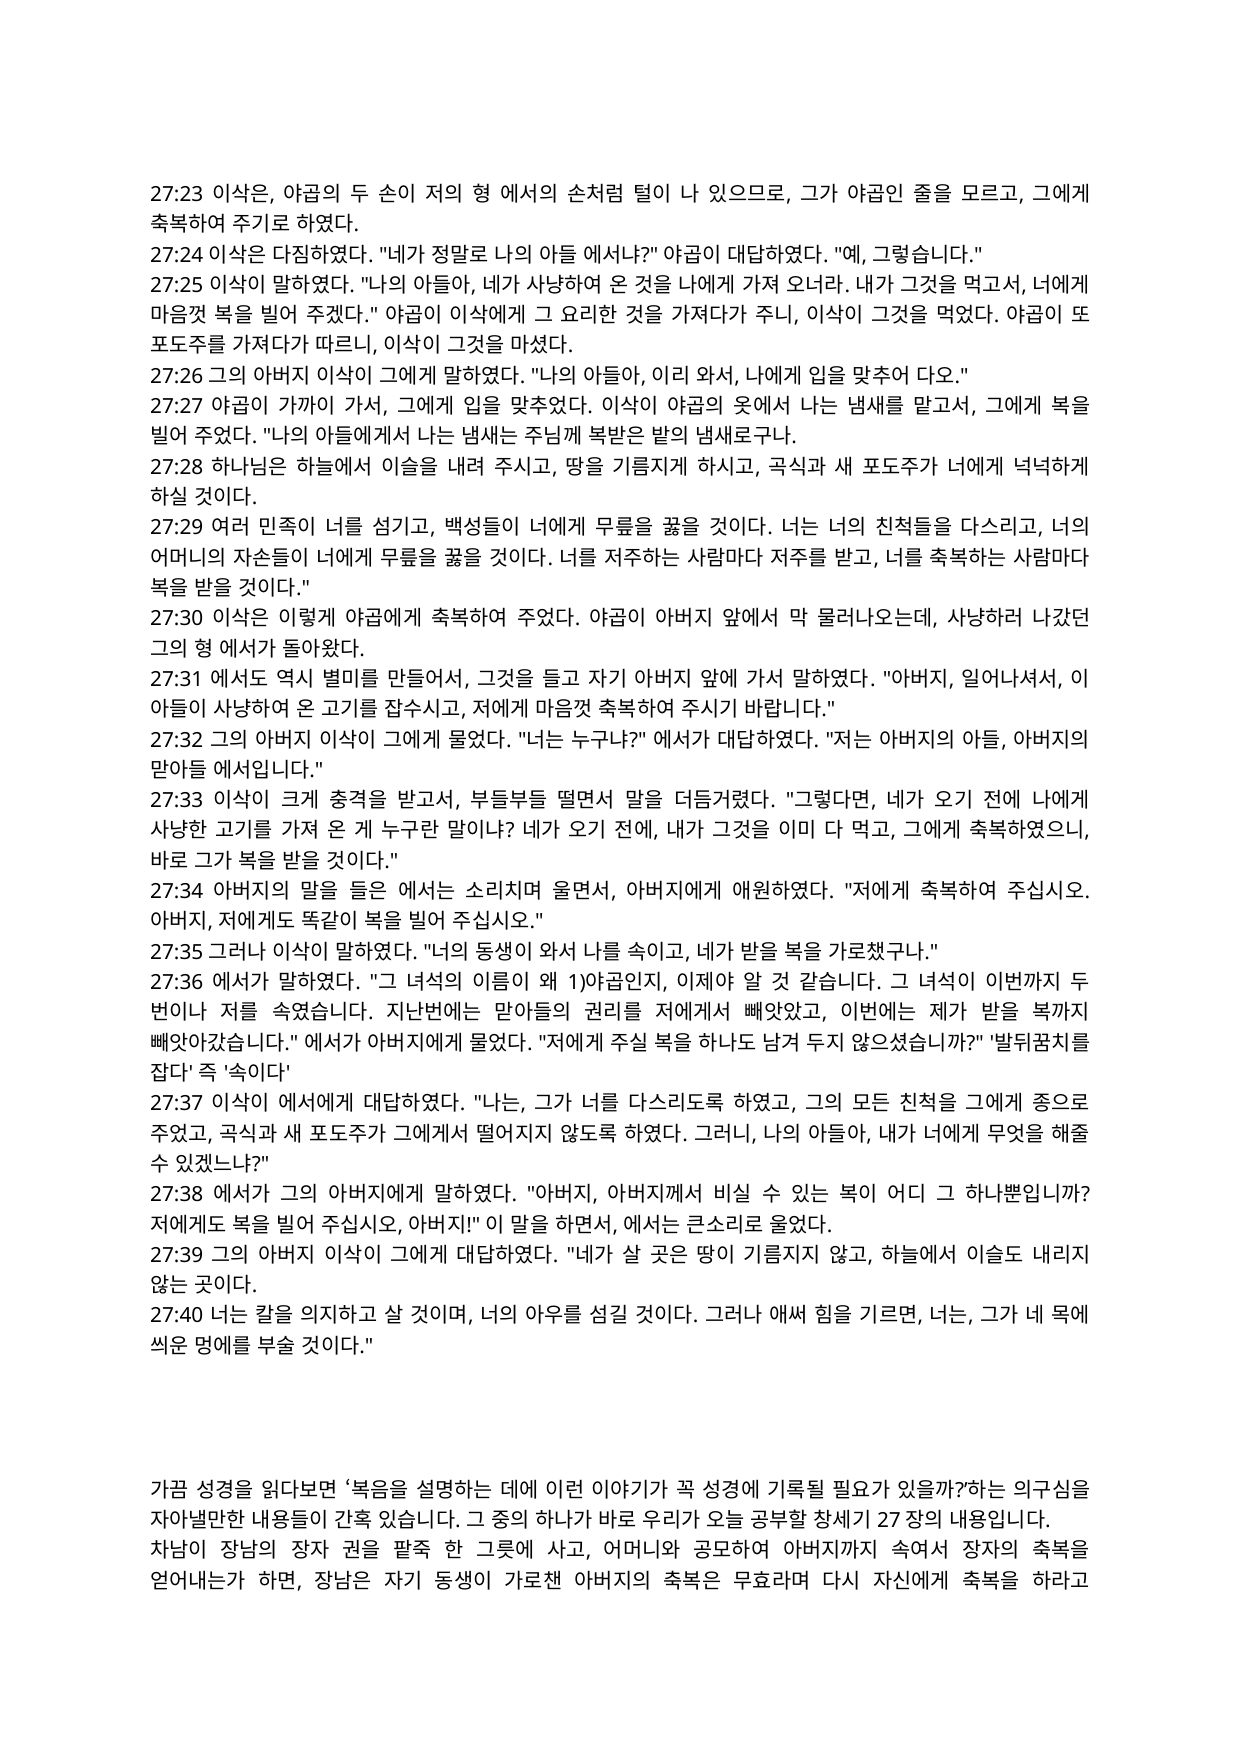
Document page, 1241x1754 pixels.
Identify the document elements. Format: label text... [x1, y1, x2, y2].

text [150, 1534, 1090, 1594]
text 27:23 이삭은, 야곱의 두 손이 저의 형 에서의 손처럼 털이 나 있으므로, 그가 야곱인 줄을 모르고, 그에게 축복하여 주기로 하였다. [150, 177, 1090, 238]
text 27:28 하나님은 하늘에서 이슬을 내려 주시고, 땅을 기름지게 하시고, 곡식과 새 포도주가 너에게 넉넉하게 하실 것이다. [150, 450, 1090, 511]
text 27:36 에서가 말하였다. "그 녀석의 이름이 왜 1)야곱인지, 이제야 알 것 같습니다. 그 녀석이 이번까지 두 번이나 저를 속였습니다. 지난번에는 맏아들의 권리를 저에게서 빼앗았고, 이번에는 제가 받을 복까지 빼앗아갔습니다." 에서가 아버지에게 물었다. "저에게 주실 복을 하나도 남겨 두지 않으셨습니까?" '발뒤꿈치를 잡다' 즉 '속이다' [150, 965, 1090, 1087]
text 27:33 이삭이 크게 충격을 받고서, 부들부들 떨면서 말을 더듬거렸다. "그렇다면, 네가 오기 전에 나에게 사냥한 고기를 가져 온 게 누구란 말이냐? 네가 오기 전에, 내가 그것을 이미 다 먹고, 그에게 축복하였으니, 바로 그가 복을 받을 것이다." [150, 783, 1090, 874]
text 가끔 성경을 읽다보면 ‘복음을 설명하는 데에 이런 이야기가 꼭 성경에 기록될 필요가 있을까?’하는 의구심을 자아낼만한 내용들이 간혹 있습니다. 그 중의 하나가 바로 우리가 오늘 공부할 창세기 27장의 내용입니다. [150, 1473, 1090, 1534]
text 27:26 그의 아버지 이삭이 그에게 말하였다. "나의 아들아, 이리 와서, 나에게 입을 맞추어 다오." [150, 359, 1090, 389]
text 27:24 이삭은 다짐하였다. "네가 정말로 나의 아들 에서냐?" 야곱이 대답하였다. "예, 그렇습니다." [150, 238, 1090, 268]
text 27:34 아버지의 말을 들은 에서는 소리치며 울면서, 아버지에게 애원하였다. "저에게 축복하여 주십시오. 아버지, 저에게도 똑같이 복을 빌어 주십시오." [150, 874, 1090, 935]
text 27:32 그의 아버지 이삭이 그에게 물었다. "너는 누구냐?" 에서가 대답하였다. "저는 아버지의 아들, 아버지의 맏아들 에서입니다." [150, 723, 1090, 783]
text 27:31 에서도 역시 별미를 만들어서, 그것을 들고 자기 아버지 앞에 가서 말하였다. "아버지, 일어나셔서, 이 아들이 사냥하여 온 고기를 잡수시고, 저에게 마음껏 축복하여 주시기 바랍니다." [150, 662, 1090, 723]
text 27:29 여러 민족이 너를 섬기고, 백성들이 너에게 무릎을 꿇을 것이다. 너는 너의 친척들을 다스리고, 너의 어머니의 자손들이 너에게 무릎을 꿇을 것이다. 너를 저주하는 사람마다 저주를 받고, 너를 축복하는 사람마다 복을 받을 것이다." [150, 511, 1090, 602]
text 27:27 야곱이 가까이 가서, 그에게 입을 맞추었다. 이삭이 야곱의 옷에서 나는 냄새를 맡고서, 그에게 복을 빌어 주었다. "나의 아들에게서 나는 냄새는 주님께 복받은 밭의 냄새로구나. [150, 389, 1090, 450]
text 27:37 이삭이 에서에게 대답하였다. "나는, 그가 너를 다스리도록 하였고, 그의 모든 친척을 그에게 종으로 주었고, 곡식과 새 포도주가 그에게서 떨어지지 않도록 하였다. 그러니, 나의 아들아, 내가 너에게 무엇을 해줄 수 있겠느냐?" [150, 1087, 1090, 1177]
text 27:38 에서가 그의 아버지에게 말하였다. "아버지, 아버지께서 비실 수 있는 복이 어디 그 하나뿐입니까? 저에게도 복을 빌어 주십시오, 아버지!" 이 말을 하면서, 에서는 큰소리로 울었다. [150, 1177, 1090, 1238]
text 27:40 너는 칼을 의지하고 살 것이며, 너의 아우를 섬길 것이다. 그러나 애써 힘을 기르면, 너는, 그가 네 목에 씌운 멍에를 부술 것이다." [150, 1299, 1090, 1359]
text 27:39 그의 아버지 이삭이 그에게 대답하였다. "네가 살 곳은 땅이 기름지지 않고, 하늘에서 이슬도 내리지 않는 곳이다. [150, 1238, 1090, 1299]
text 27:35 그러나 이삭이 말하였다. "너의 동생이 와서 나를 속이고, 네가 받을 복을 가로챘구나." [150, 935, 1090, 965]
text 27:25 이삭이 말하였다. "나의 아들아, 네가 사냥하여 온 것을 나에게 가져 오너라. 내가 그것을 먹고서, 너에게 마음껏 복을 빌어 주겠다." 야곱이 이삭에게 그 요리한 것을 가져다가 주니, 이삭이 그것을 먹었다. 야곱이 또 포도주를 가져다가 따르니, 이삭이 그것을 마셨다. [150, 268, 1090, 359]
text 27:30 이삭은 이렇게 야곱에게 축복하여 주었다. 야곱이 아버지 앞에서 막 물러나오는데, 사냥하러 나갔던 그의 형 에서가 돌아왔다. [150, 602, 1090, 662]
